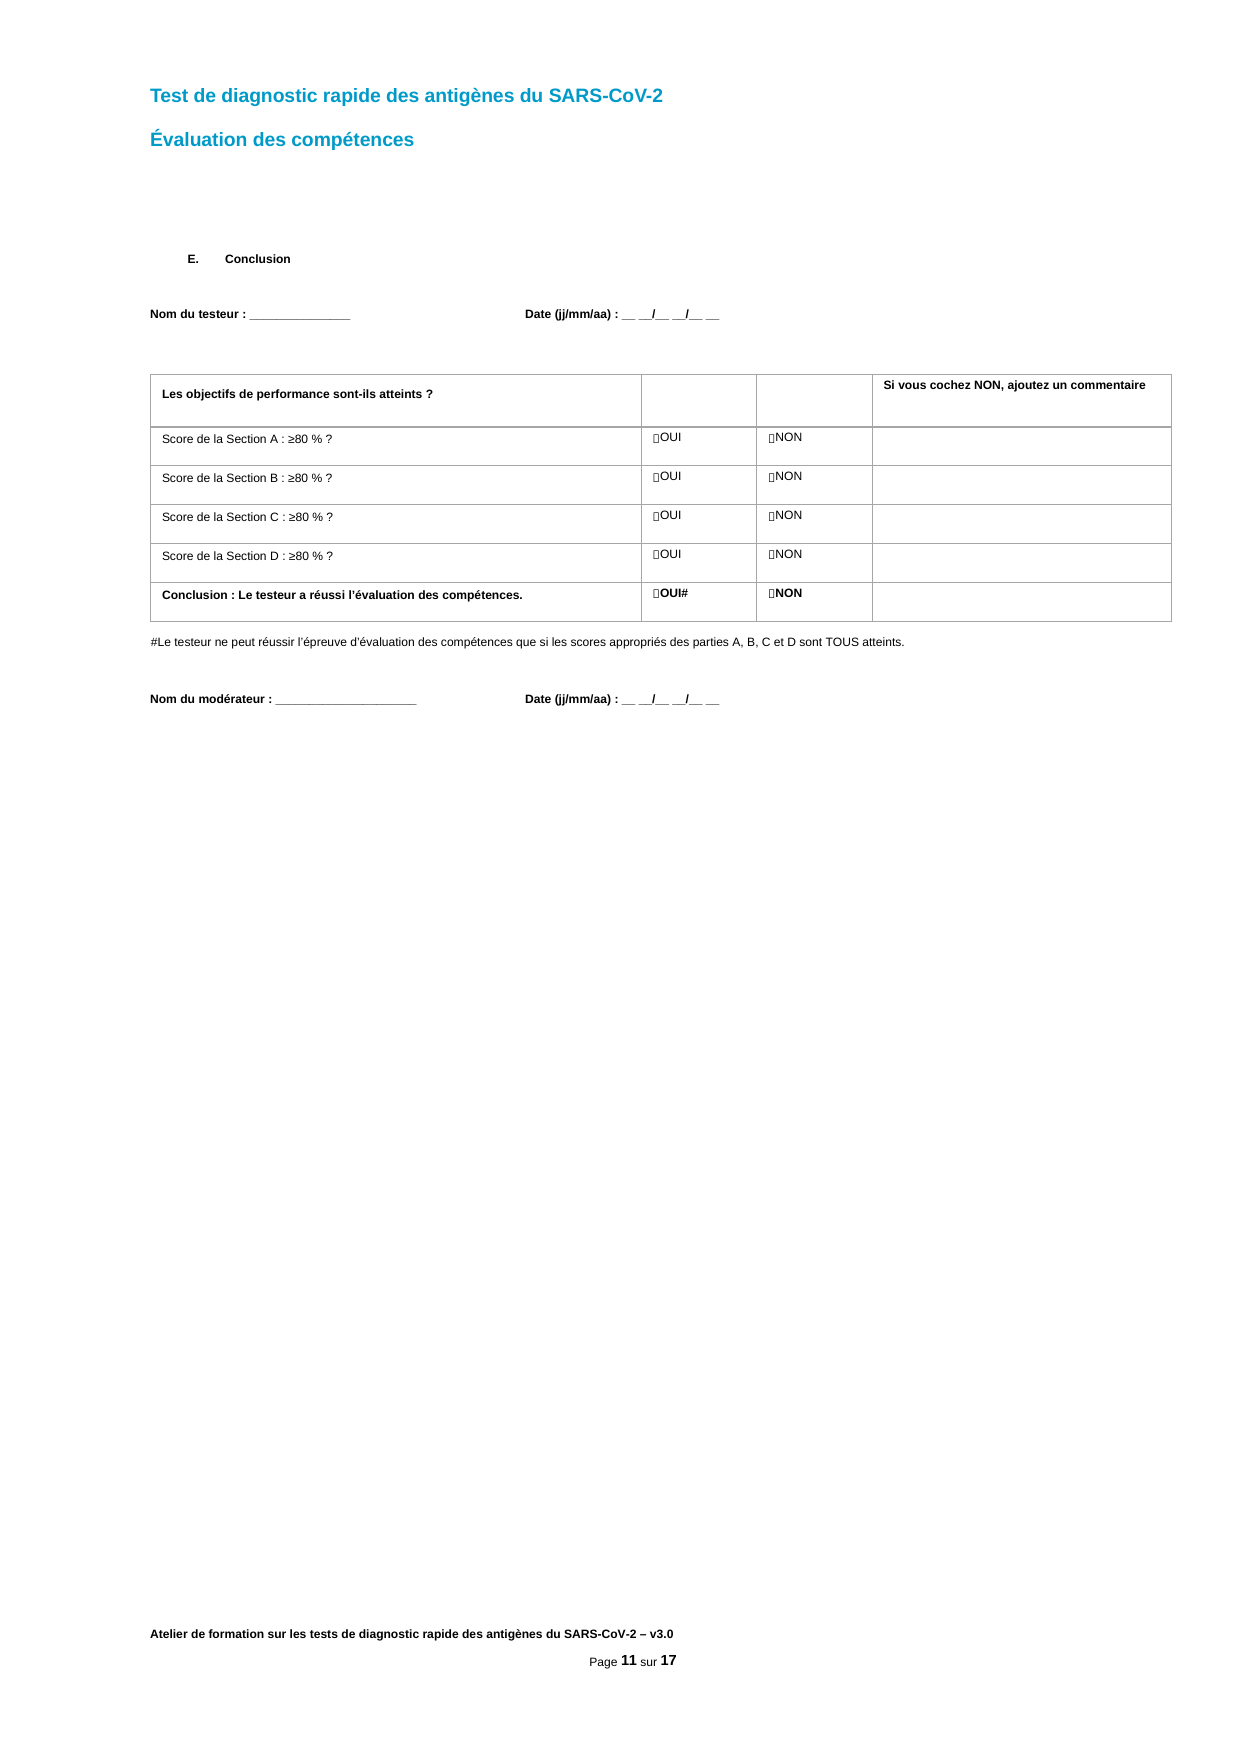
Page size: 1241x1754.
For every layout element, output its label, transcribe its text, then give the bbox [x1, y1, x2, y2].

text Test de diagnostic rapide des antigènes du SARS-CoV-2 [150, 84, 1153, 123]
table_cell NON [757, 544, 872, 582]
text Évaluation des compétences [150, 128, 1153, 167]
table_cell Score de la Section B : ≥80 % ? [151, 466, 641, 504]
table_cell [873, 544, 1171, 582]
text Nom du modérateur : _____________________ Date (jj/mm/aa) : __ __/__ __/__ __ [150, 692, 1153, 716]
table_cell OUI [642, 544, 756, 582]
table_cell NON [757, 583, 872, 621]
table_header Si vous cochez NON, ajoutez un commentaire [873, 375, 1171, 426]
text Nom du testeur : _______________ Date (jj/mm/aa) : __ __/__ __/__ __ [150, 307, 1153, 331]
table_cell [873, 583, 1171, 621]
table_cell Score de la Section D : ≥80 % ? [151, 544, 641, 582]
table_cell Score de la Section C : ≥80 % ? [151, 505, 641, 543]
list #Le testeur ne peut réussir l’épreuve d’évaluation des compétences que si les scores appropriés des parties A, B, C et D sont TOUS atteints. [151, 630, 1153, 661]
table_header [757, 375, 872, 426]
table_cell Score de la Section A : ≥80 % ? [151, 428, 641, 465]
table_cell NON [757, 428, 872, 465]
table_cell [873, 505, 1171, 543]
list Conclusion [187, 252, 1153, 276]
table_cell Conclusion : Le testeur a réussi l’évaluation des compétences. [151, 583, 641, 621]
table_cell NON [757, 466, 872, 504]
table_cell [873, 428, 1171, 465]
table_header [642, 375, 756, 426]
table_cell OUI [642, 505, 756, 543]
table_header Les objectifs de performance sont-ils atteints ? [151, 375, 641, 426]
table_cell [873, 466, 1171, 504]
table_cell OUI# [642, 583, 756, 621]
table_cell OUI [642, 428, 756, 465]
table_cell NON [757, 505, 872, 543]
table_cell OUI [642, 466, 756, 504]
